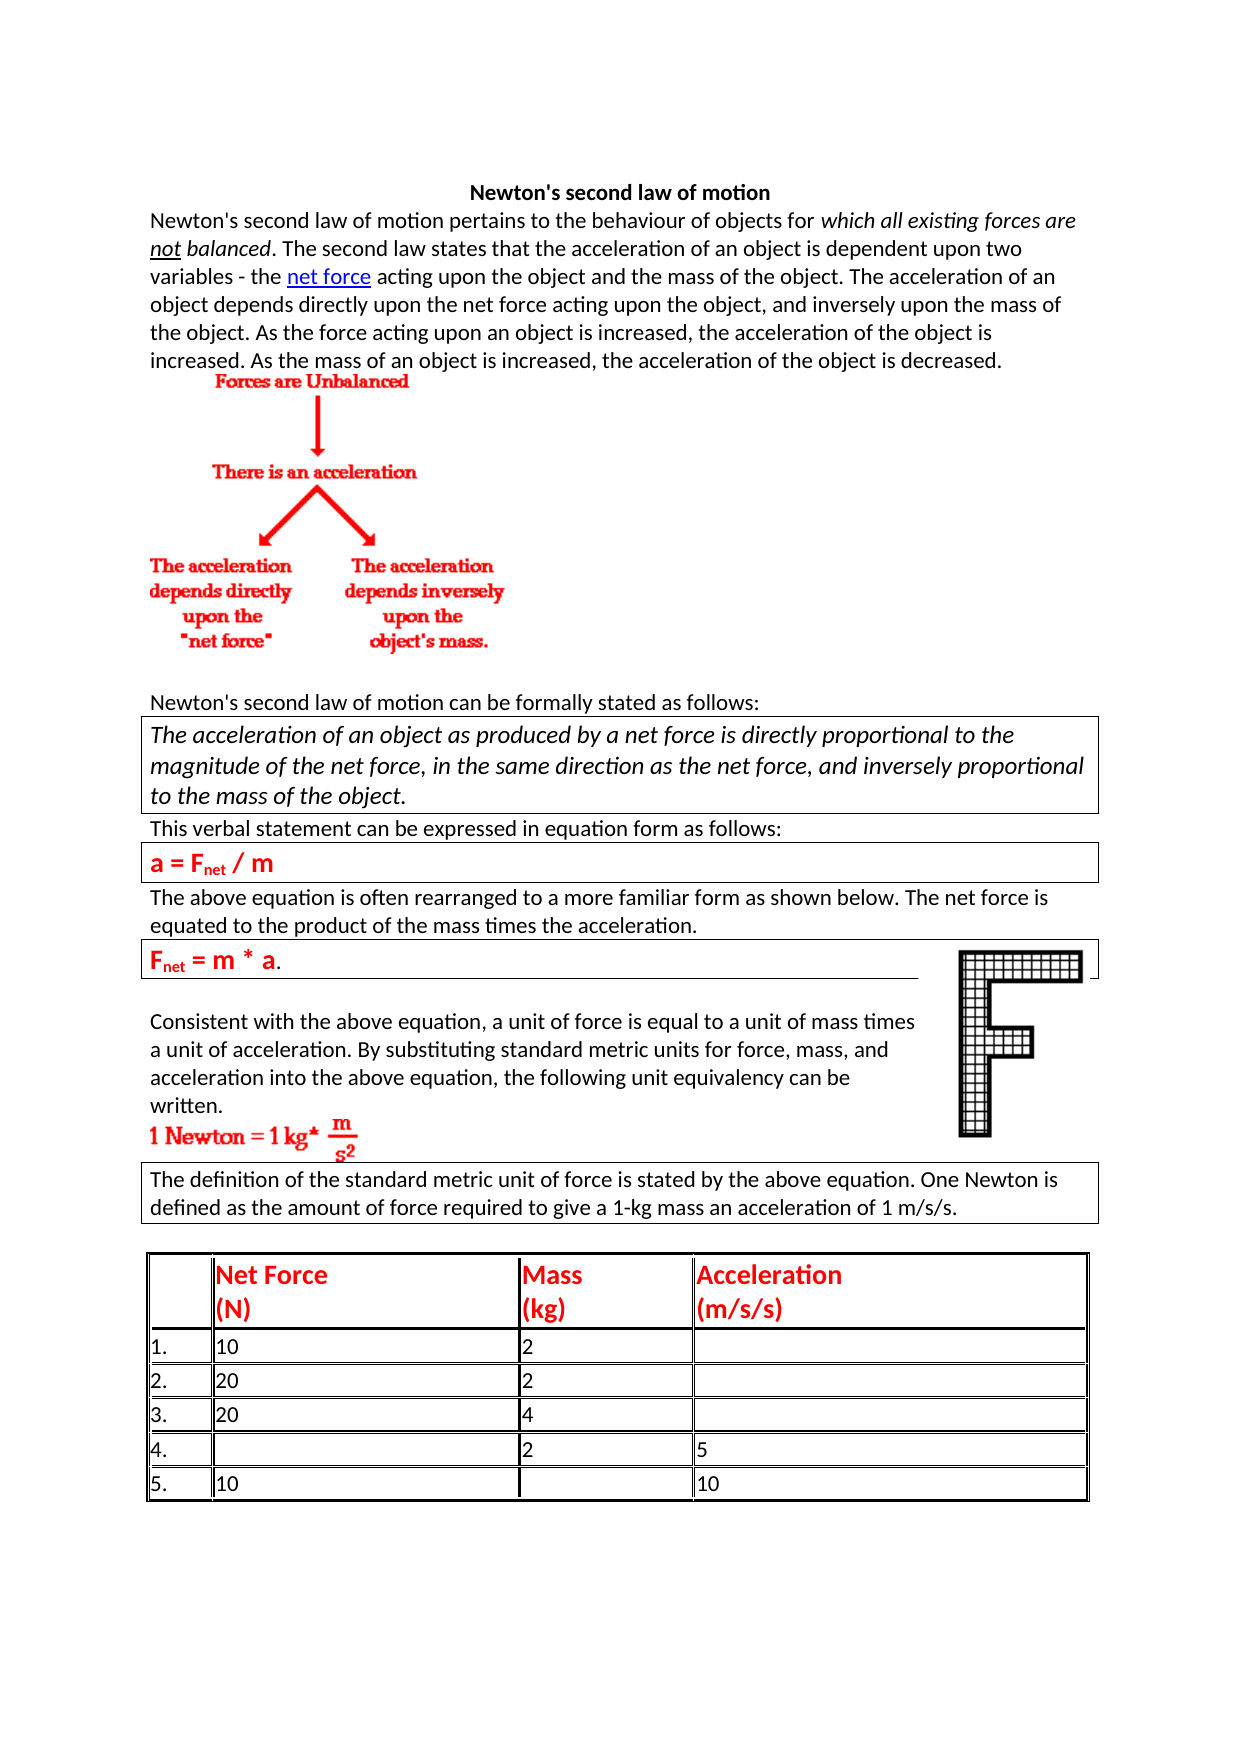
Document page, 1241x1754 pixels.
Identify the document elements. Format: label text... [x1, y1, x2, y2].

text a = Fnet / m [142, 843, 1098, 882]
text Consistent with the above equation, a unit of force is equal to a unit of mass times a unit of acceleration. By substituting standard metric units for force, mass, and acceleration into the above equation, the following unit equivalency can be written. [150, 1007, 918, 1119]
table_header Acceleration (m/s/s) [694, 1255, 1086, 1327]
table_cell 4 [521, 1399, 692, 1430]
table_cell 20 [215, 1365, 518, 1396]
table_cell 10 [694, 1465, 1087, 1499]
table_cell 2 [521, 1365, 692, 1396]
table_cell 10 [213, 1468, 519, 1499]
picture [150, 1119, 358, 1162]
table_cell 5 [695, 1430, 1087, 1464]
table_cell 2 [521, 1434, 692, 1464]
table_cell 3. [148, 1396, 213, 1430]
table_cell [519, 1468, 694, 1499]
text The above equation is often rearranged to a more familiar form as shown below. The net force is equated to the product of the mass times the acceleration. [150, 883, 1090, 939]
table_cell 4. [150, 1430, 211, 1464]
text Newton's second law of motion pertains to the behaviour of objects for which all existing forces are not balanced. The second law states that the acceleration of an object is dependent upon two variables - the net force acting upon the object and the mass of the object. The acceleration of an object depends directly upon the net force acting upon the object, and inversely upon the mass of the object. As the force acting upon an object is increased, the acceleration of the object is increased. As the mass of an object is increased, the acceleration of the object is decreased. [150, 206, 1090, 374]
picture [918, 941, 1091, 1144]
table_cell [694, 1396, 1088, 1430]
table_header [150, 1254, 213, 1327]
picture [150, 374, 505, 654]
text Newton's second law of motion can be formally stated as follows: [150, 688, 1090, 716]
table_cell 2 [521, 1330, 692, 1361]
text This verbal statement can be expressed in equation form as follows: [150, 814, 1090, 842]
text Fnet = m * a. [142, 940, 1098, 978]
text The definition of the standard metric unit of force is stated by the above equation. One Newton is defined as the amount of force required to give a 1-kg mass an acceleration of 1 m/s/s. [142, 1163, 1098, 1223]
table_cell 2. [150, 1361, 211, 1396]
table_header Mass (kg) [519, 1255, 694, 1327]
table_cell 20 [215, 1399, 518, 1430]
table_cell 5. [150, 1465, 213, 1499]
table_header Net Force (N) [213, 1255, 519, 1327]
text Newton's second law of motion [150, 178, 1090, 206]
table_cell 10 [215, 1330, 518, 1361]
text The acceleration of an object as produced by a net force is directly proportional to the magnitude of the net force, in the same direction as the net force, and inversely proportional to the mass of the object. [142, 717, 1098, 813]
table_cell [215, 1434, 518, 1464]
table_cell 1. [150, 1327, 211, 1361]
table_cell [695, 1327, 1086, 1361]
table_cell [695, 1361, 1087, 1396]
